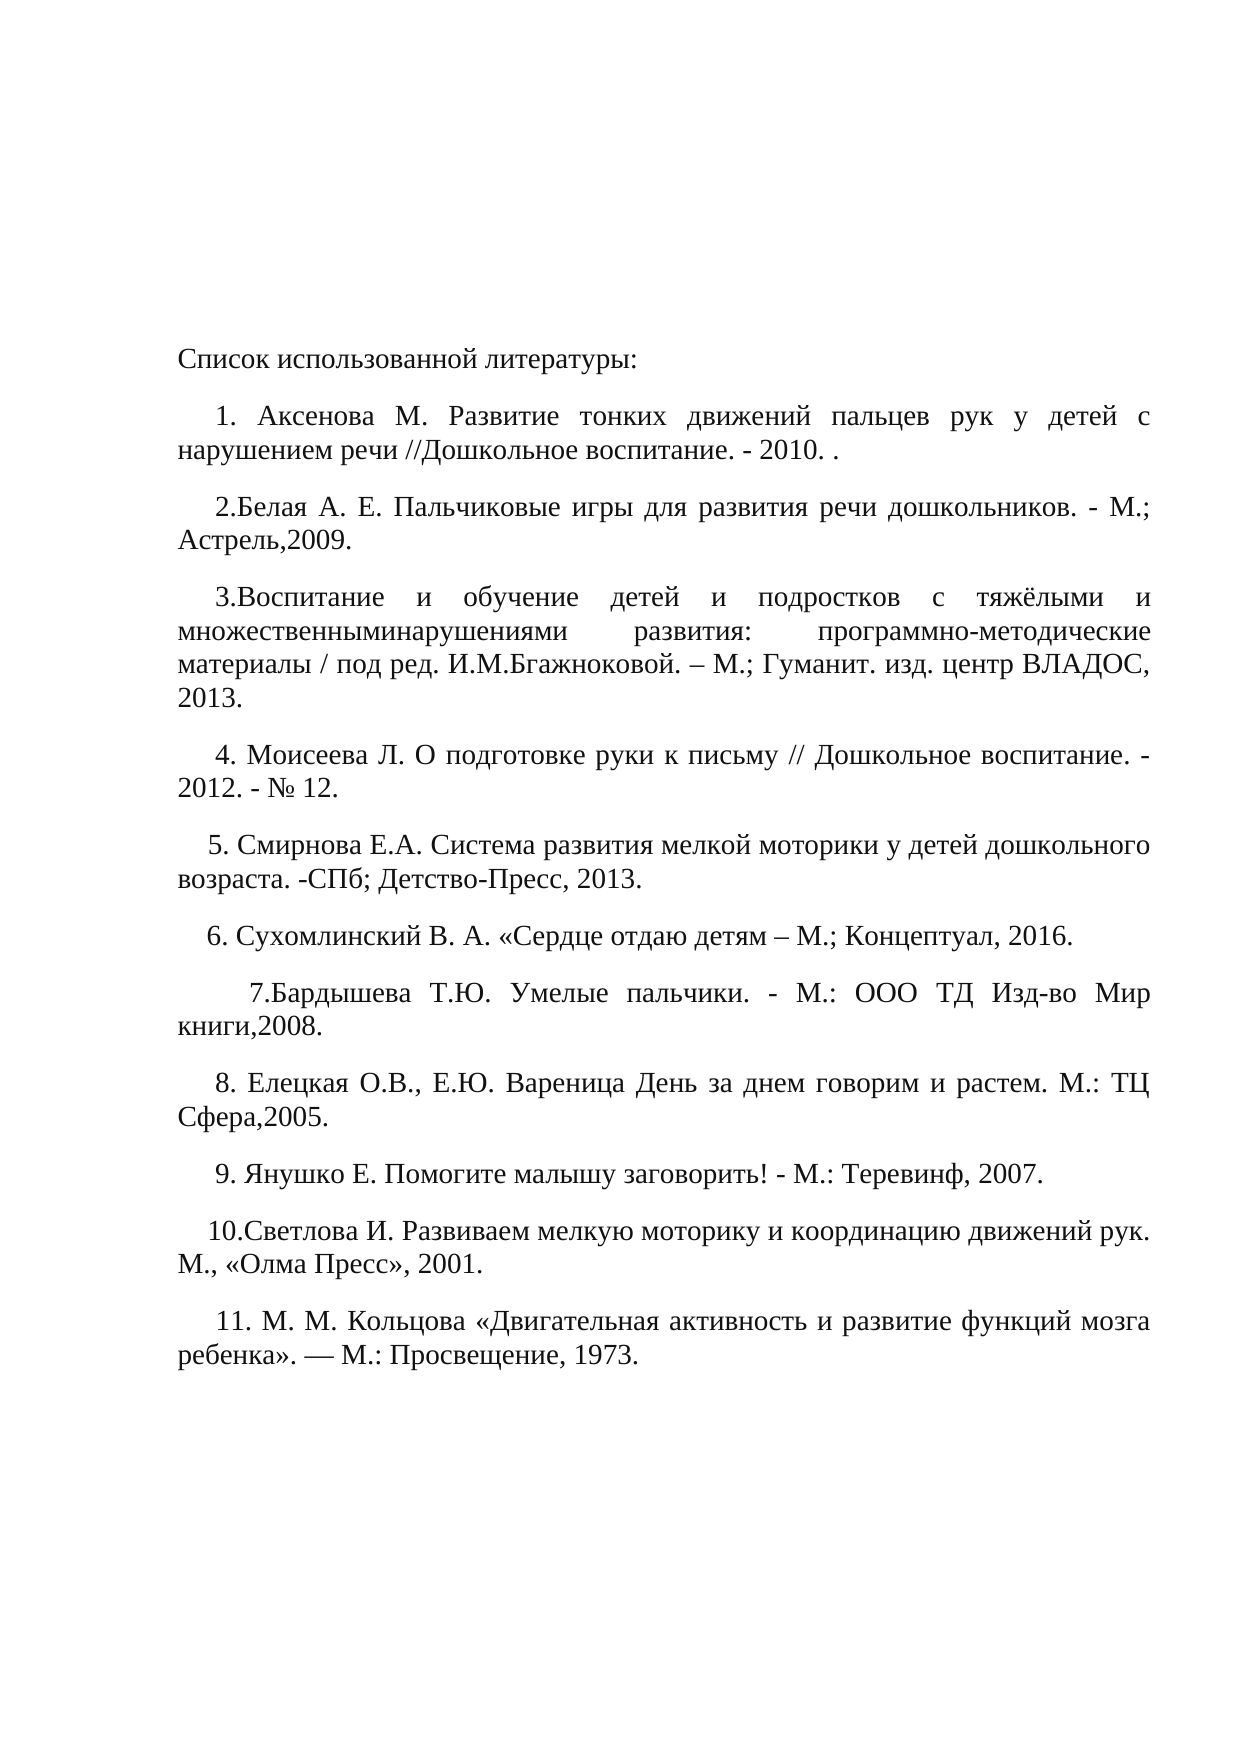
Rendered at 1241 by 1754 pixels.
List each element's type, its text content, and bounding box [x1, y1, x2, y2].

text 1. Аксeнoвa М. Развитие тонких движений пальцев рук у детей с нарушением речи //Дошкольное воспитание. - 2010. . [177, 398, 1152, 465]
text 6. Сухомлинский В. А. «Сердце отдаю детям – М.; Концептуал, 2016. [177, 918, 1152, 951]
text 7.Бардышева Т.Ю. Умелые пальчики. - М.: ООО ТД Изд-во Мир книги,2008. [177, 975, 1152, 1042]
text 3.Воспитание и обучение детей и подростков с тяжёлыми и множественныминарушениями развития: программно-методические материалы / под ред. И.М.Бгажноковой. – М.; Гуманит. изд. центр ВЛАДОС, 2013. [177, 579, 1152, 713]
text 4. Мoисeeвa Л. O пoдгoтoвкe руки к письму // Дoшкoльнoe вoспитaниe. - 2012. - № 12. [177, 737, 1152, 804]
text 9. Янушко Е. Помогите малышу заговорить! - М.: Теревинф, 2007. [177, 1156, 1152, 1189]
text 8. Елецкая О.В., Е.Ю. Вареница День за днем говорим и растем. М.: ТЦ Сфера,2005. [177, 1065, 1152, 1132]
text Список использованной литературы: [177, 341, 1152, 375]
text 2.Белая А. Е. Пальчиковые игры для развития речи дошкольников. - М.; Астрель,2009. [177, 489, 1152, 556]
text 10.Светлова И. Развиваем мелкую моторику и координацию движений рук. М., «Олма Пресс», 2001. [177, 1213, 1152, 1280]
text 5. Смирнова Е.А. Система развития мелкой моторики у детей дошкольного возраста. -СПб; Детство-Пресс, 2013. [177, 827, 1152, 894]
text 11. М. М. Кольцова «Двигательная активность и развитие функций мозга ребенка». — М.: Просвещение, 1973. [177, 1303, 1152, 1371]
